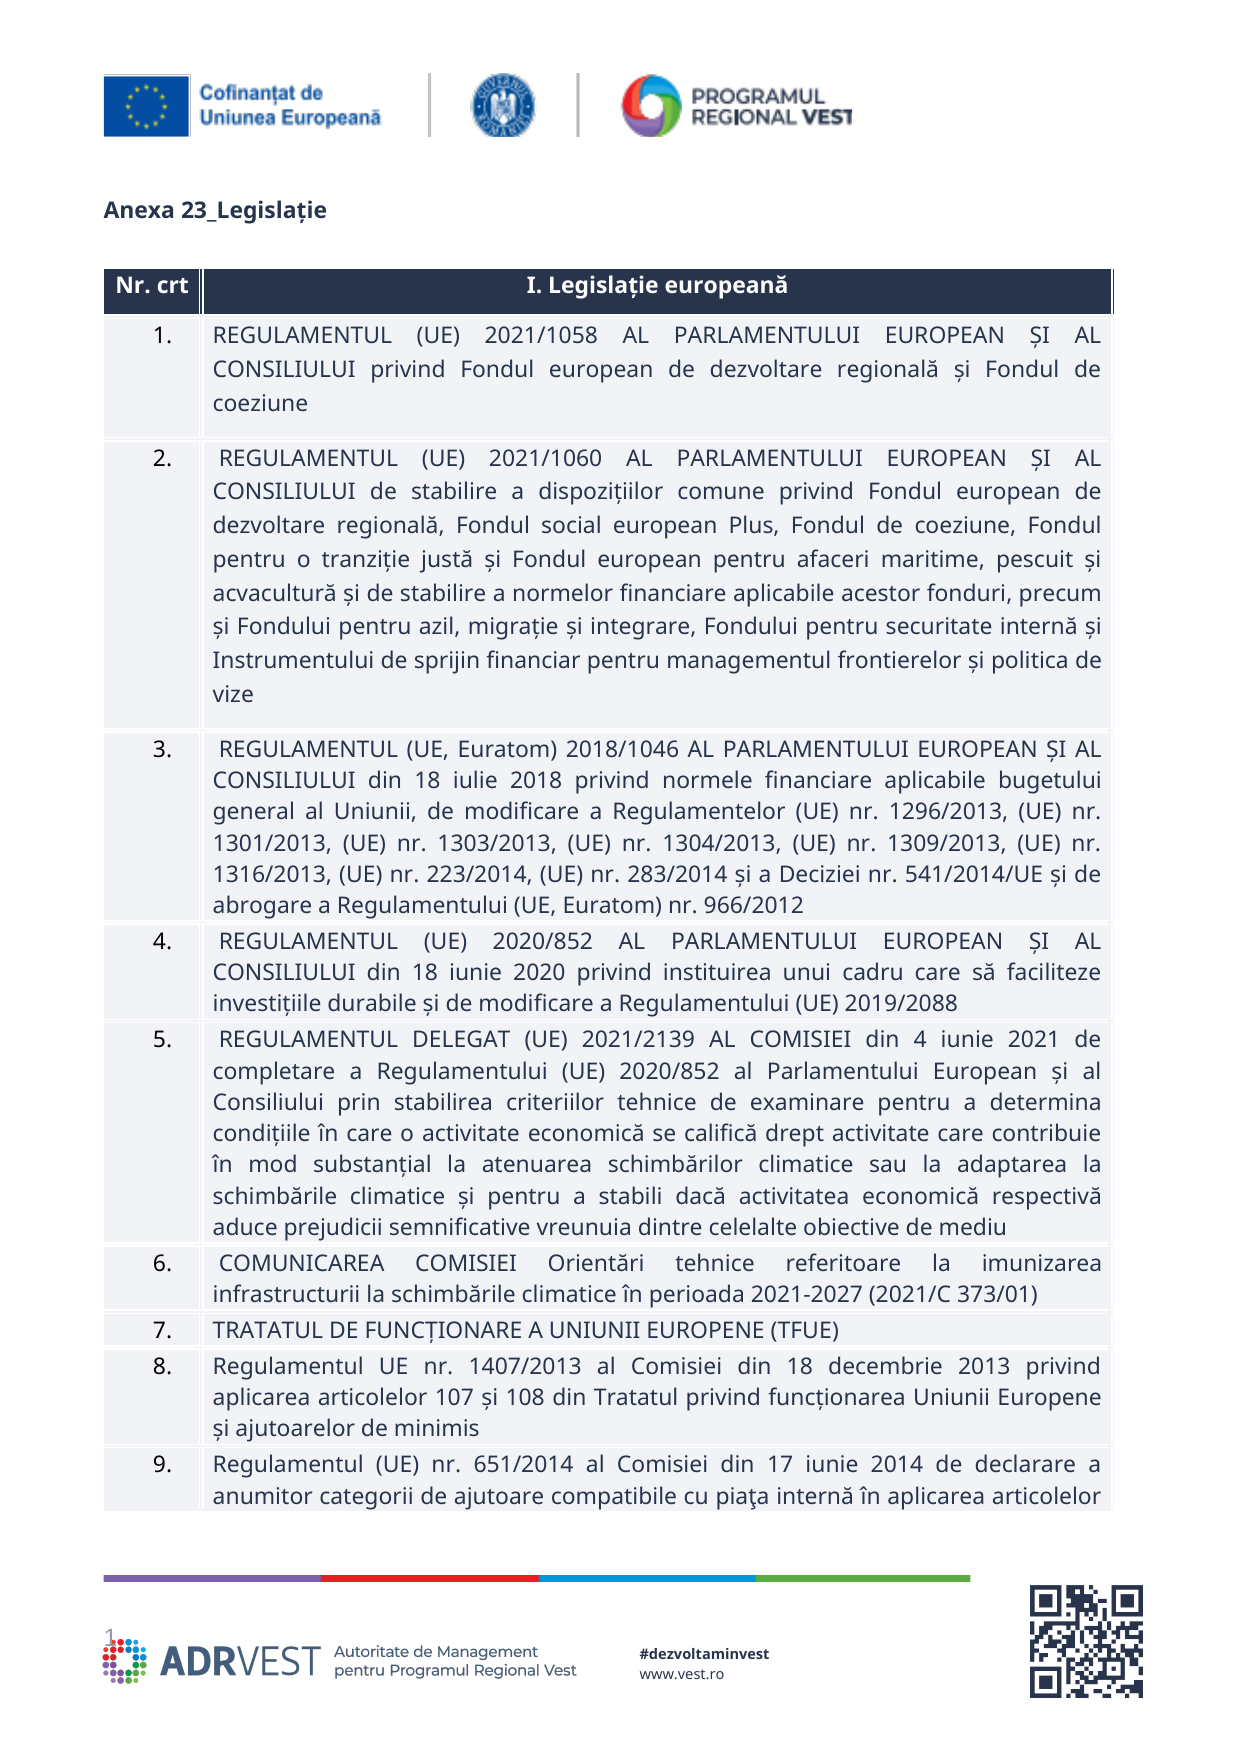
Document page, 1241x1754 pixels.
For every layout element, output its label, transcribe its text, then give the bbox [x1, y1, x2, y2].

table_cell Regulamentul UE nr. 1407/2013 al Comisiei din 18 decembrie 2013 privind aplicarea articolelor 107 și 108 din Tratatul privind funcționarea Uniunii Europene și ajutoarelor de minimis [201, 1345, 1114, 1444]
table_cell [104, 1314, 199, 1345]
table_cell REGULAMENTUL (UE) 2020/852 AL PARLAMENTULUI EUROPEAN ȘI AL CONSILIULUI din 18 iunie 2020 privind instituirea unui cadru care să faciliteze investițiile durabile și de modificare a Regulamentului (UE) 2019/2088 [201, 920, 1114, 1019]
table_cell [104, 925, 199, 1019]
picture [93, 1636, 582, 1687]
table_cell REGULAMENTUL (UE, Euratom) 2018/1046 AL PARLAMENTULUI EUROPEAN ȘI AL CONSILIULUI din 18 iulie 2018 privind normele financiare aplicabile bugetului general al Uniunii, de modificare a Regulamentelor (UE) nr. 1296/2013, (UE) nr. 1301/2013, (UE) nr. 1303/2013, (UE) nr. 1304/2013, (UE) nr. 1309/2013, (UE) nr. 1316/2013, (UE) nr. 223/2014, (UE) nr. 283/2014 și a Deciziei nr. 541/2014/UE și de abrogare a Regulamentului (UE, Euratom) nr. 966/2012 [201, 728, 1114, 920]
table_cell [104, 442, 199, 728]
table_cell REGULAMENTUL (UE) 2021/1060 AL PARLAMENTULUI EUROPEAN ȘI AL CONSILIULUI de stabilire a dispozițiilor comune privind Fondul european de dezvoltare regională, Fondul social european Plus, Fondul de coeziune, Fondul pentru o tranziție justă și Fondul european pentru afaceri maritime, pescuit și acvacultură și de stabilire a normelor financiare aplicabile acestor fonduri, precum și Fondului pentru azil, migrație și integrare, Fondului pentru securitate internă și Instrumentului de sprijin financiar pentru managementul frontierelor și politica de vize [201, 437, 1114, 728]
table_cell [104, 319, 199, 437]
table_cell TRATATUL DE FUNCȚIONARE A UNIUNII EUROPENE (TFUE) [201, 1309, 1114, 1345]
table_cell REGULAMENTUL (UE) 2021/1058 AL PARLAMENTULUI EUROPEAN ȘI AL CONSILIULUI privind Fondul european de dezvoltare regională și Fondul de coeziune [201, 315, 1114, 437]
table_cell REGULAMENTUL DELEGAT (UE) 2021/2139 AL COMISIEI din 4 iunie 2021 de completare a Regulamentului (UE) 2020/852 al Parlamentului European și al Consiliului prin stabilirea criteriilor tehnice de examinare pentru a determina condițiile în care o activitate economică se califică drept activitate care contribuie în mod substanțial la atenuarea schimbărilor climatice sau la adaptarea la schimbările climatice și pentru a stabili dacă activitatea economică respectivă aduce prejudicii semnificative vreunuia dintre celelalte obiective de mediu [201, 1019, 1114, 1242]
table_cell [104, 1448, 201, 1511]
picture [1021, 1576, 1152, 1707]
table_header Nr. crt [104, 269, 199, 314]
table_cell [104, 1350, 199, 1444]
table_header I. Legislație europeană [204, 269, 1111, 314]
subtitle Anexa 23_Legislație [103, 193, 1122, 225]
table_cell COMUNICAREA COMISIEI Orientări tehnice referitoare la imunizarea infrastructurii la schimbările climatice în perioada 2021-2027 (2021/C 373/01) [201, 1242, 1114, 1309]
table_cell [104, 733, 199, 920]
table_cell [104, 1023, 199, 1242]
table_cell [104, 1247, 199, 1309]
